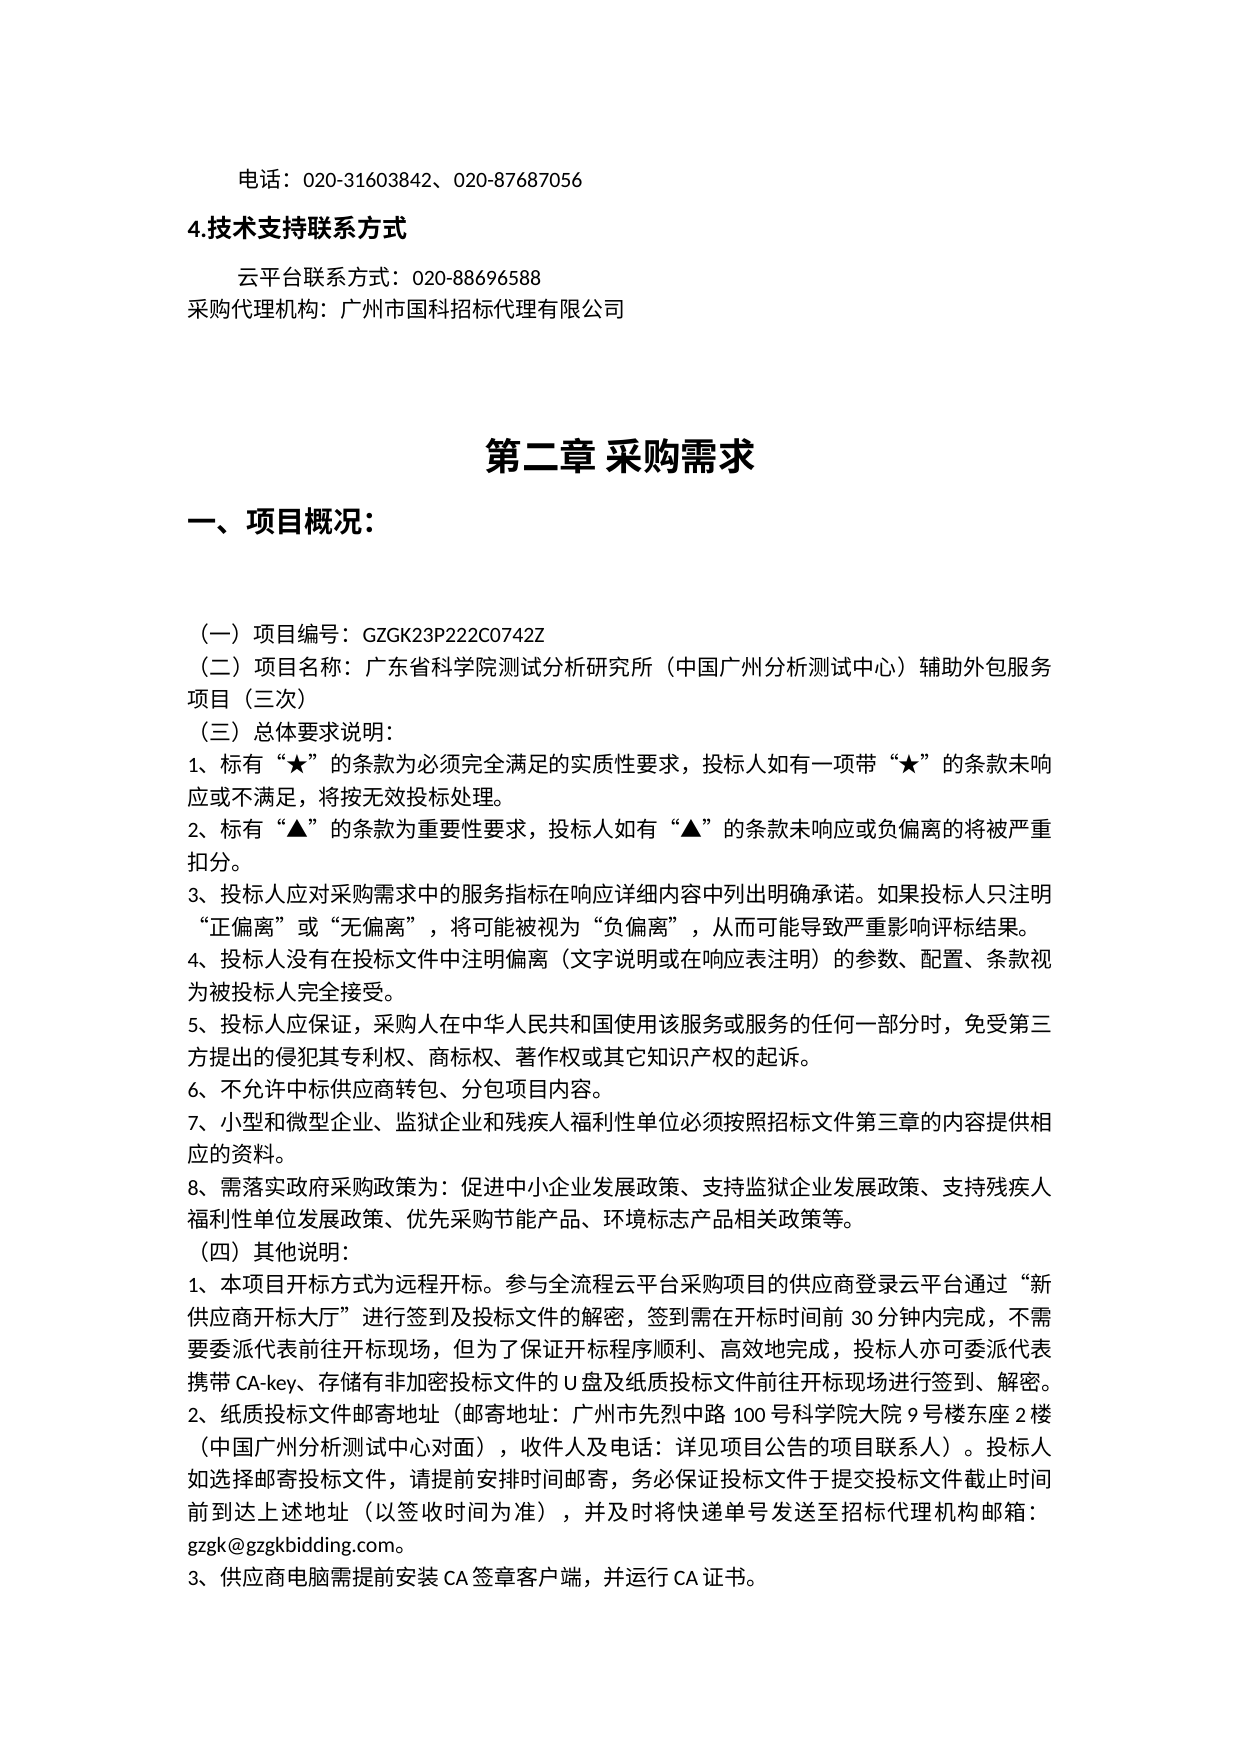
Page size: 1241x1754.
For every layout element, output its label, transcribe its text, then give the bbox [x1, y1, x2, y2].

text 一、项目概况： [187, 487, 1053, 552]
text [187, 617, 1053, 1592]
text 第二章 采购需求 [187, 422, 1053, 487]
text 采购代理机构：广州市国科招标代理有限公司 [187, 292, 1053, 324]
text 云平台联系方式：020-88696588 [187, 259, 1053, 292]
text 电话：020-31603842、020-87687056 [187, 162, 1053, 194]
text 4.技术支持联系方式 [187, 194, 1053, 259]
